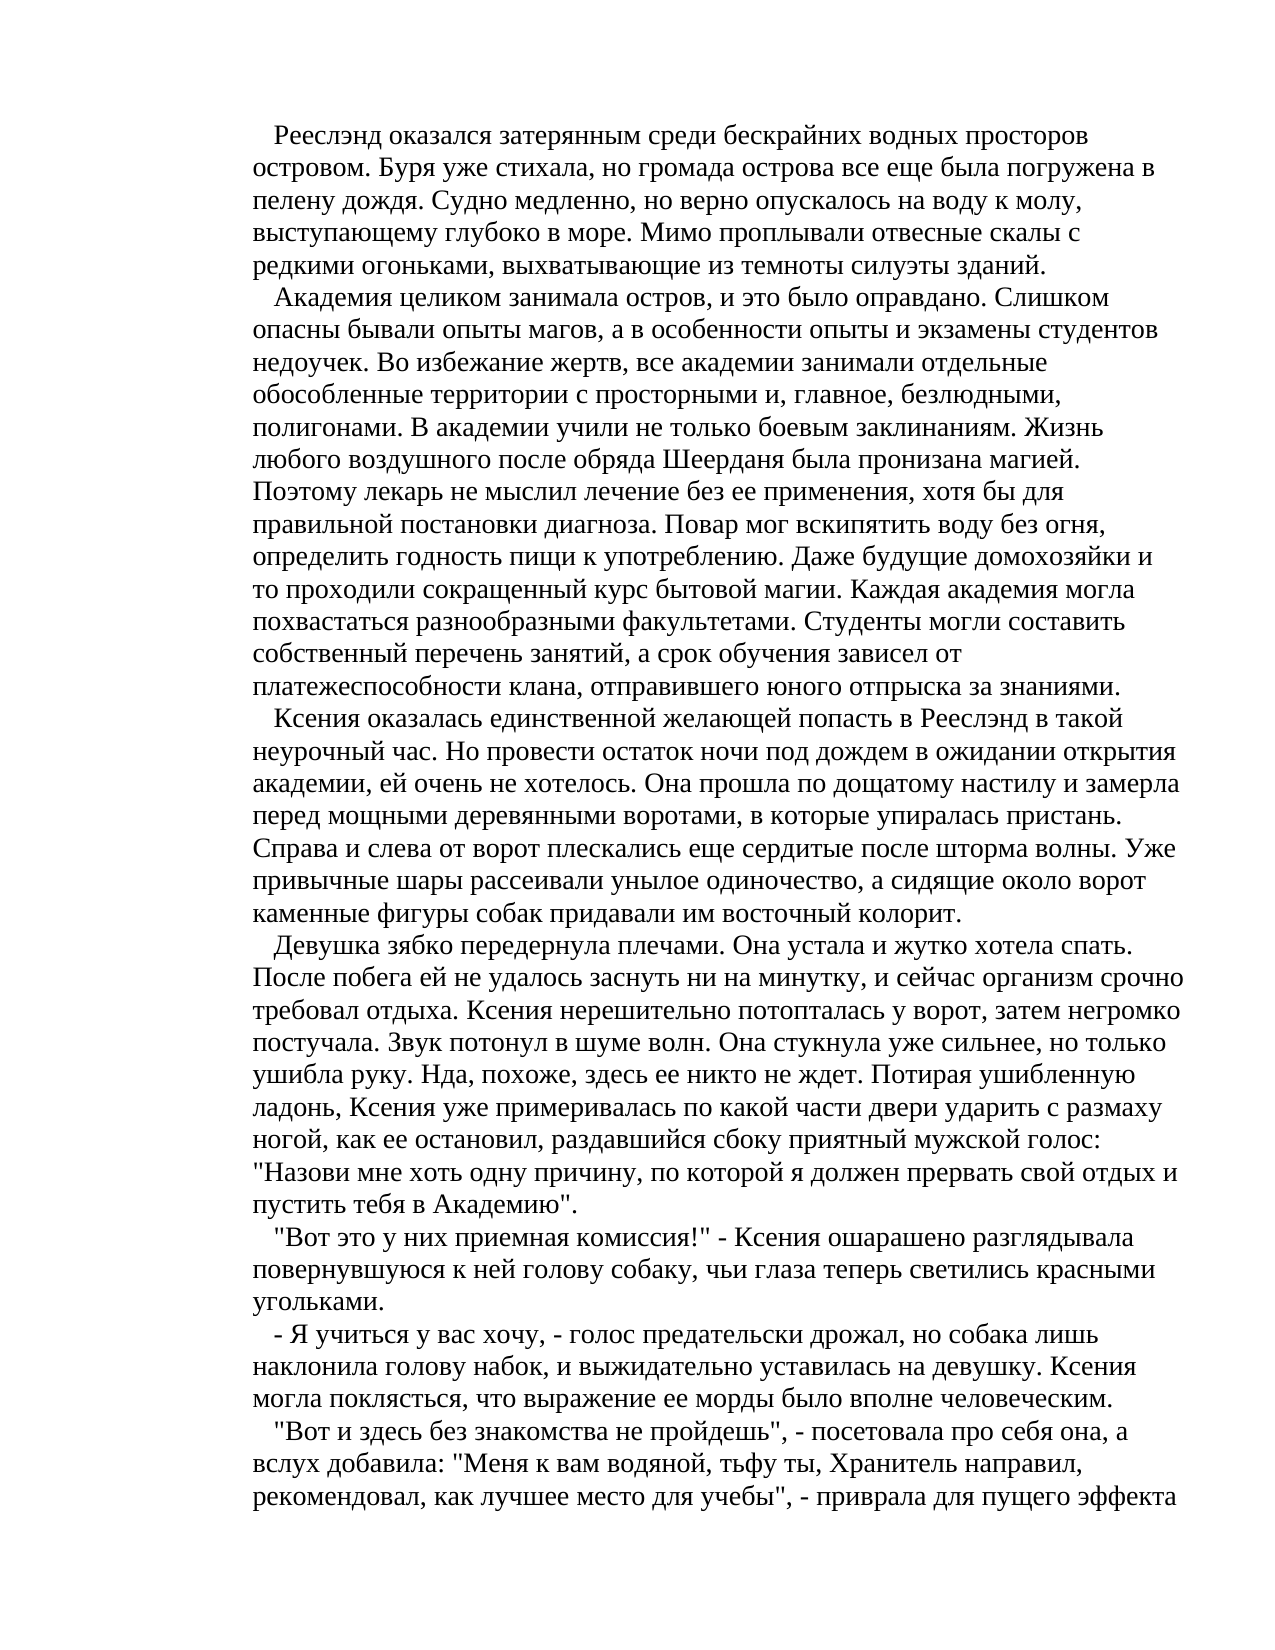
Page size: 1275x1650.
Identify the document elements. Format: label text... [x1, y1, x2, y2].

text "Вот это у них приемная комиссия!" - Ксения ошарашено разглядывала повернувшуюся к ней голову собаку, чьи глаза теперь светились красными угольками. [252, 1219, 1186, 1317]
text Академия целиком занимала остров, и это было оправдано. Слишком опасны бывали опыты магов, а в особенности опыты и экзамены студентов недоучек. Во избежание жертв, все академии занимали отдельные обособленные территории с просторными и, главное, безлюдными, полигонами. В академии учили не только боевым заклинаниям. Жизнь любого воздушного после обряда Шеерданя была пронизана магией. Поэтому лекарь не мыслил лечение без ее применения, хотя бы для правильной постановки диагноза. Повар мог вскипятить воду без огня, определить годность пищи к употреблению. Даже будущие домохозяйки и то проходили сокращенный курс бытовой магии. Каждая академия могла похвастаться разнообразными факультетами. Студенты могли составить собственный перечень занятий, а срок обучения зависел от платежеспособности клана, отправившего юного отпрыска за знаниями. [252, 280, 1186, 701]
text - Я учиться у вас хочу, - голос предательски дрожал, но собака лишь наклонила голову набок, и выжидательно уставилась на девушку. Ксения могла поклясться, что выражение ее морды было вполне человеческим. [252, 1317, 1186, 1414]
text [252, 1414, 1186, 1511]
text Девушка зябко передернула плечами. Она устала и жутко хотела спать. После побега ей не удалось заснуть ни на минутку, и сейчас организм срочно требовал отдыха. Ксения нерешительно потопталась у ворот, затем негромко постучала. Звук потонул в шуме волн. Она стукнула уже сильнее, но только ушибла руку. Нда, похоже, здесь ее никто не ждет. Потирая ушибленную ладонь, Ксения уже примеривалась по какой части двери ударить с размаху ногой, как ее остановил, раздавшийся сбоку приятный мужской голос: "Назови мне хоть одну причину, по которой я должен прервать свой отдых и пустить тебя в Академию". [252, 928, 1186, 1219]
text Рееслэнд оказался затерянным среди бескрайних водных просторов островом. Буря уже стихала, но громада острова все еще была погружена в пелену дождя. Судно медленно, но верно опускалось на воду к молу, выступающему глубоко в море. Мимо проплывали отвесные скалы с редкими огоньками, выхватывающие из темноты силуэты зданий. [252, 118, 1186, 280]
text Ксения оказалась единственной желающей попасть в Рееслэнд в такой неурочный час. Но провести остаток ночи под дождем в ожидании открытия академии, ей очень не хотелось. Она прошла по дощатому настилу и замерла перед мощными деревянными воротами, в которые упиралась пристань. Справа и слева от ворот плескались еще сердитые после шторма волны. Уже привычные шары рассеивали унылое одиночество, а сидящие около ворот каменные фигуры собак придавали им восточный колорит. [252, 701, 1186, 928]
